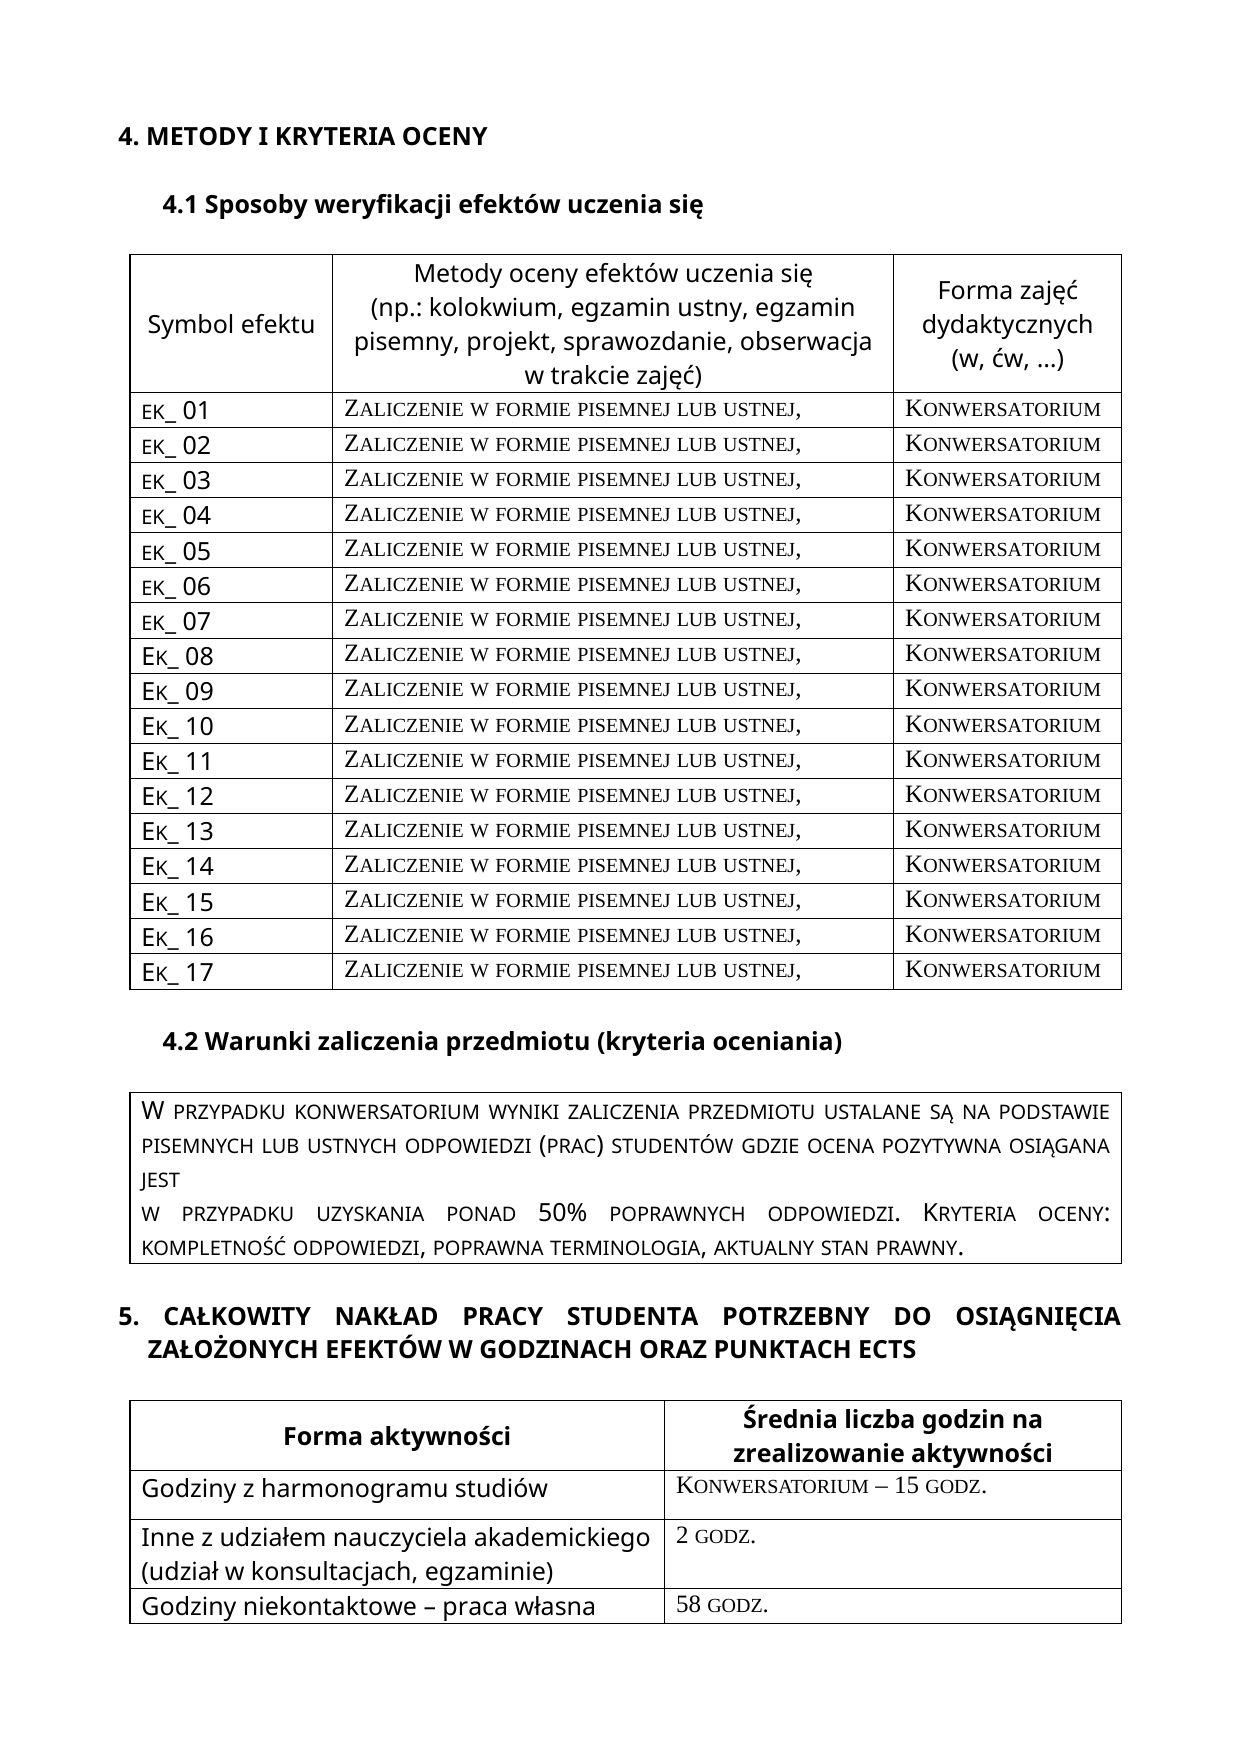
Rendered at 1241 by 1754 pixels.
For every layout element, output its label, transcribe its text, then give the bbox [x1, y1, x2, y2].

table_cell ek_ 03 [131, 463, 332, 497]
table_cell Ek_ 12 [131, 779, 332, 813]
table_cell ek_ 01 [131, 393, 332, 427]
table_cell Zaliczenie w formie pisemnej lub ustnej, [333, 814, 893, 848]
table_cell Ek_ 15 [131, 884, 332, 918]
table_cell Zaliczenie w formie pisemnej lub ustnej, [333, 744, 893, 778]
table_cell Konwersatorium [894, 744, 1121, 778]
table_cell Zaliczenie w formie pisemnej lub ustnej, [333, 568, 893, 602]
table_cell Inne z udziałem nauczyciela akademickiego (udział w konsultacjach, egzaminie) [131, 1520, 664, 1588]
table_header Metody oceny efektów uczenia się (np.: kolokwium, egzamin ustny, egzamin pisemny, projekt, sprawozdanie, obserwacja w trakcie zajęć) [333, 255, 893, 392]
table_cell Ek_ 08 [131, 639, 332, 672]
table_cell Konwersatorium [894, 884, 1121, 918]
text 4.1 Sposoby weryfikacji efektów uczenia się [162, 186, 1122, 220]
table_cell Zaliczenie w formie pisemnej lub ustnej, [333, 428, 893, 462]
table_cell Konwersatorium [894, 709, 1121, 743]
table_cell Zaliczenie w formie pisemnej lub ustnej, [333, 603, 893, 637]
table_cell Konwersatorium [894, 533, 1121, 567]
table_cell ek_ 06 [131, 568, 332, 602]
text 4.2 Warunki zaliczenia przedmiotu (kryteria oceniania) [162, 1023, 1122, 1058]
table_cell ek_ 04 [131, 498, 332, 532]
table_cell Zaliczenie w formie pisemnej lub ustnej, [333, 674, 893, 708]
table_cell Konwersatorium [894, 849, 1121, 883]
table_cell ek_ 05 [131, 533, 332, 567]
table_cell Konwersatorium [894, 428, 1121, 462]
table_cell Zaliczenie w formie pisemnej lub ustnej, [333, 533, 893, 567]
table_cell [131, 1589, 664, 1623]
table_cell Ek_ 09 [131, 674, 332, 708]
table_cell Godziny z harmonogramu studiów [131, 1471, 664, 1519]
table_cell Konwersatorium [894, 568, 1121, 602]
table_cell Zaliczenie w formie pisemnej lub ustnej, [333, 639, 893, 672]
table_cell Konwersatorium [894, 463, 1121, 497]
table_cell Konwersatorium [894, 498, 1121, 532]
table_cell Konwersatorium – 15 godz. [665, 1471, 1121, 1519]
table_cell Zaliczenie w formie pisemnej lub ustnej, [333, 954, 893, 988]
table_cell 58 godz. [665, 1589, 1121, 1623]
table_header Forma zajęć dydaktycznych (w, ćw, …) [894, 255, 1121, 392]
table_cell Ek_ 14 [131, 849, 332, 883]
text 5. CAŁKOWITY NAKŁAD PRACY STUDENTA POTRZEBNY DO OSIĄGNIĘCIA ZAŁOŻONYCH EFEKTÓW W GODZINACH ORAZ PUNKTACH ECTS [118, 1298, 1122, 1366]
table_cell Ek_ 13 [131, 814, 332, 848]
table_cell Konwersatorium [894, 674, 1121, 708]
table_cell Konwersatorium [894, 393, 1121, 427]
table_cell Konwersatorium [894, 639, 1121, 672]
table_cell Zaliczenie w formie pisemnej lub ustnej, [333, 919, 893, 953]
table_cell Zaliczenie w formie pisemnej lub ustnej, [333, 709, 893, 743]
table_cell Konwersatorium [894, 919, 1121, 953]
table_cell ek_ 07 [131, 603, 332, 637]
table_cell ek_ 02 [131, 428, 332, 462]
table_cell Konwersatorium [894, 954, 1121, 988]
table_header Forma aktywności [131, 1401, 664, 1469]
table_header W przypadku konwersatorium wyniki zaliczenia przedmiotu ustalane są na podstawie pisemnych lub ustnych odpowiedzi (prac) studentów gdzie ocena pozytywna osiągana jest w przypadku uzyskania ponad 50% poprawnych odpowiedzi. Kryteria oceny: kompletność odpowiedzi, poprawna terminologia, aktualny stan prawny. [131, 1093, 1121, 1263]
table_cell Konwersatorium [894, 603, 1121, 637]
table_cell Ek_ 10 [131, 709, 332, 743]
table_cell Zaliczenie w formie pisemnej lub ustnej, [333, 498, 893, 532]
table_cell Zaliczenie w formie pisemnej lub ustnej, [333, 779, 893, 813]
table_cell Zaliczenie w formie pisemnej lub ustnej, [333, 463, 893, 497]
table_cell Ek_ 17 [131, 954, 332, 988]
table_header Symbol efektu [131, 255, 332, 392]
table_cell Ek_ 16 [131, 919, 332, 953]
table_cell Zaliczenie w formie pisemnej lub ustnej, [333, 393, 893, 427]
table_cell Konwersatorium [894, 814, 1121, 848]
table_header Średnia liczba godzin na zrealizowanie aktywności [665, 1401, 1121, 1469]
table_cell 2 godz. [665, 1520, 1121, 1588]
table_cell Zaliczenie w formie pisemnej lub ustnej, [333, 849, 893, 883]
table_cell Konwersatorium [894, 779, 1121, 813]
text 4. METODY I KRYTERIA OCENY [118, 118, 1122, 152]
table_cell Ek_ 11 [131, 744, 332, 778]
table_cell Zaliczenie w formie pisemnej lub ustnej, [333, 884, 893, 918]
